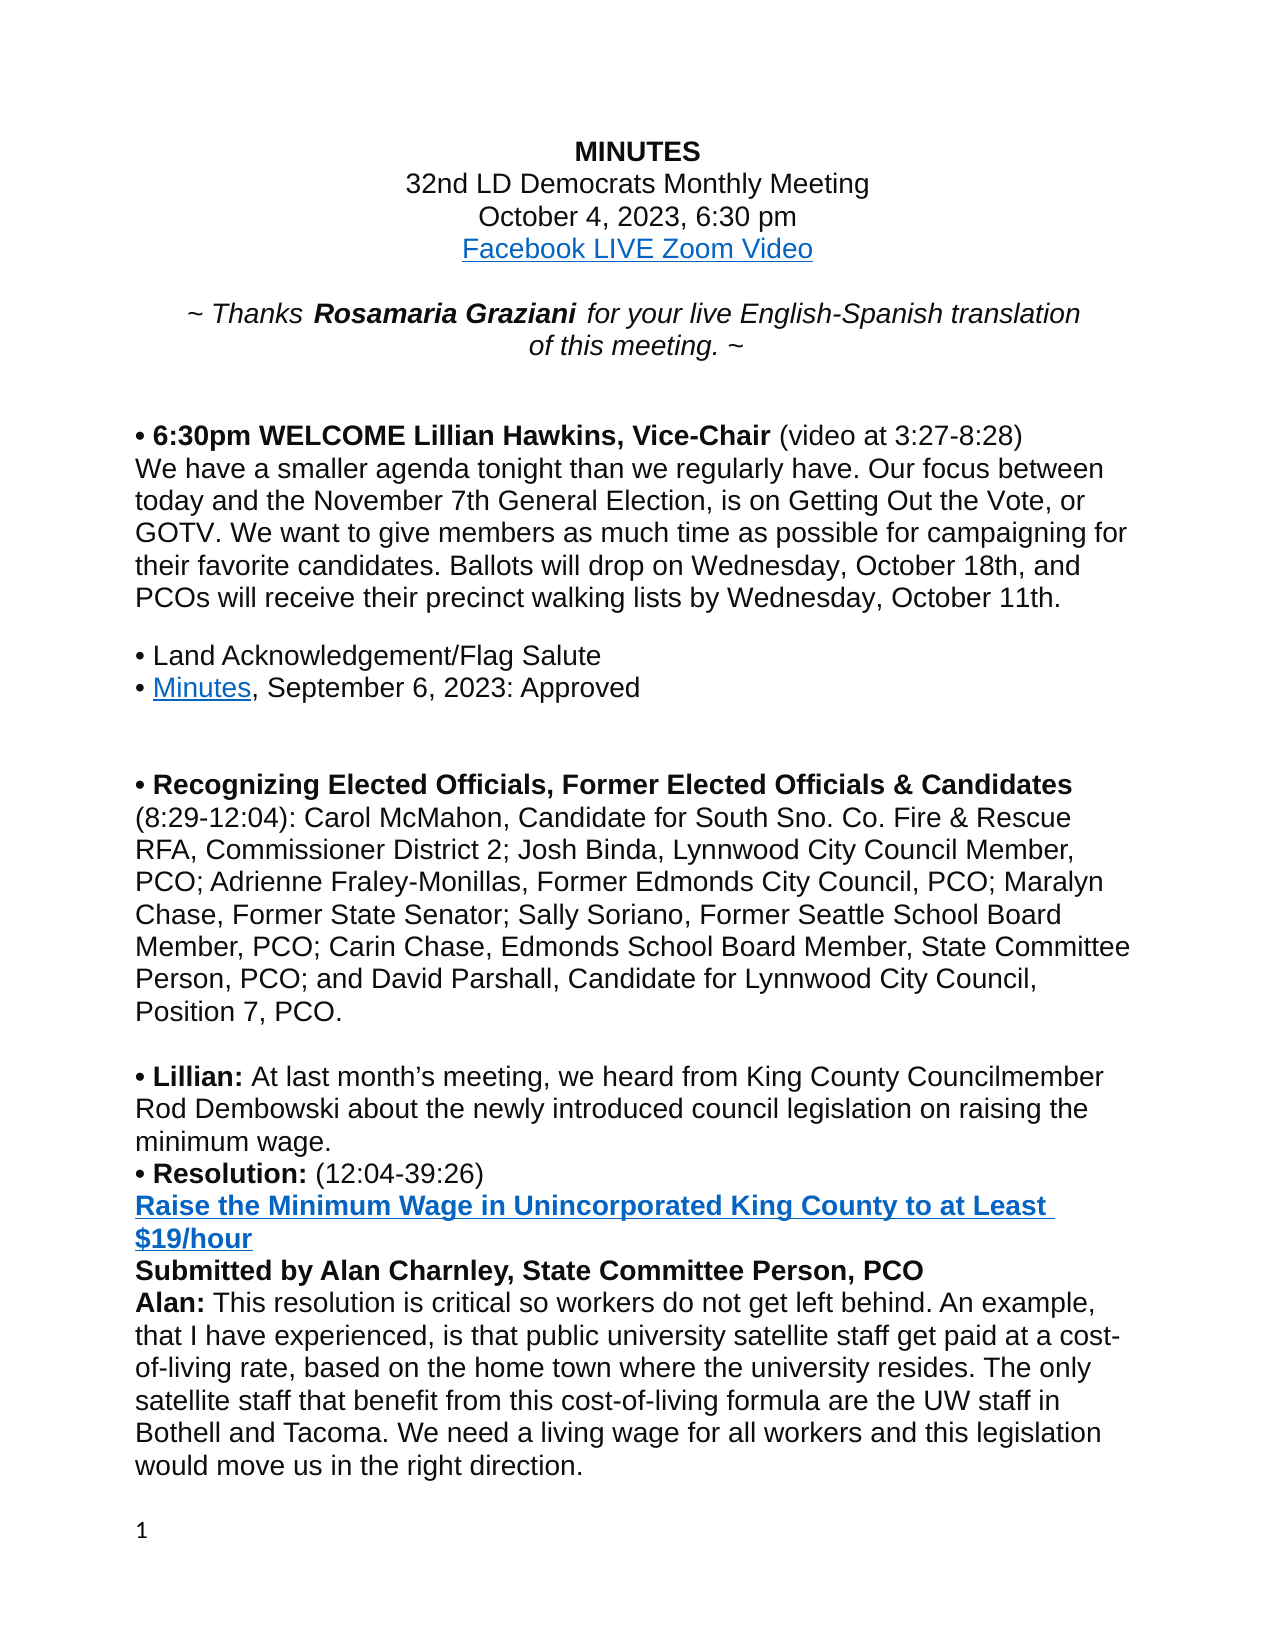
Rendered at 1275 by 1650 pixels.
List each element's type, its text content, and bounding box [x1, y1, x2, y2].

text 32nd LD Democrats Monthly Meeting [135, 167, 1140, 200]
text We have a smaller agenda tonight than we regularly have. Our focus between today and the November 7th General Election, is on Getting Out the Vote, or GOTV. We want to give members as much time as possible for campaigning for their favorite candidates. Ballots will drop on Wednesday, October 18th, and PCOs will receive their precinct walking lists by Wednesday, October 11th. [135, 452, 1140, 613]
text Facebook LIVE Zoom Video [135, 232, 1140, 264]
text MINUTES [135, 135, 1140, 167]
text Raise the Minimum Wage in Unincorporated King County to at Least $19/hour [135, 1189, 1140, 1254]
text Submitted by Alan Charnley, State Committee Person, PCO [135, 1254, 1140, 1286]
text • Lillian: At last month’s meeting, we heard from King County Councilmember Rod Dembowski about the newly introduced council legislation on raising the minimum wage. [135, 1060, 1140, 1157]
text October 4, 2023, 6:30 pm [135, 200, 1140, 232]
text • 6:30pm WELCOME Lillian Hawkins, Vice-Chair (video at 3:27-8:28) [135, 419, 1140, 452]
text Alan: This resolution is critical so workers do not get left behind. An example, that I have experienced, is that public university satellite staff get paid at a cost-of-living rate, based on the home town where the university resides. The only satellite staff that benefit from this cost-of-living formula are the UW staff in Bothell and Tacoma. We need a living wage for all workers and this legislation would move us in the right direction. [135, 1286, 1140, 1481]
text • Land Acknowledgement/Flag Salute • Minutes, September 6, 2023: Approved [135, 638, 1140, 703]
text ~ Thanks Rosamaria Graziani for your live English-Spanish translation of this meeting. ~ [135, 297, 1140, 362]
text • Recognizing Elected Officials, Former Elected Officials & Candidates (8:29-12:04): Carol McMahon, Candidate for South Sno. Co. Fire & Rescue RFA, Commissioner District 2; Josh Binda, Lynnwood City Council Member, PCO; Adrienne Fraley-Monillas, Former Edmonds City Council, PCO; Maralyn Chase, Former State Senator; Sally Soriano, Former Seattle School Board Member, PCO; Carin Chase, Edmonds School Board Member, State Committee Person, PCO; and David Parshall, Candidate for Lynnwood City Council, Position 7, PCO. [135, 768, 1140, 1027]
text • Resolution: (12:04-39:26) [135, 1157, 1140, 1189]
